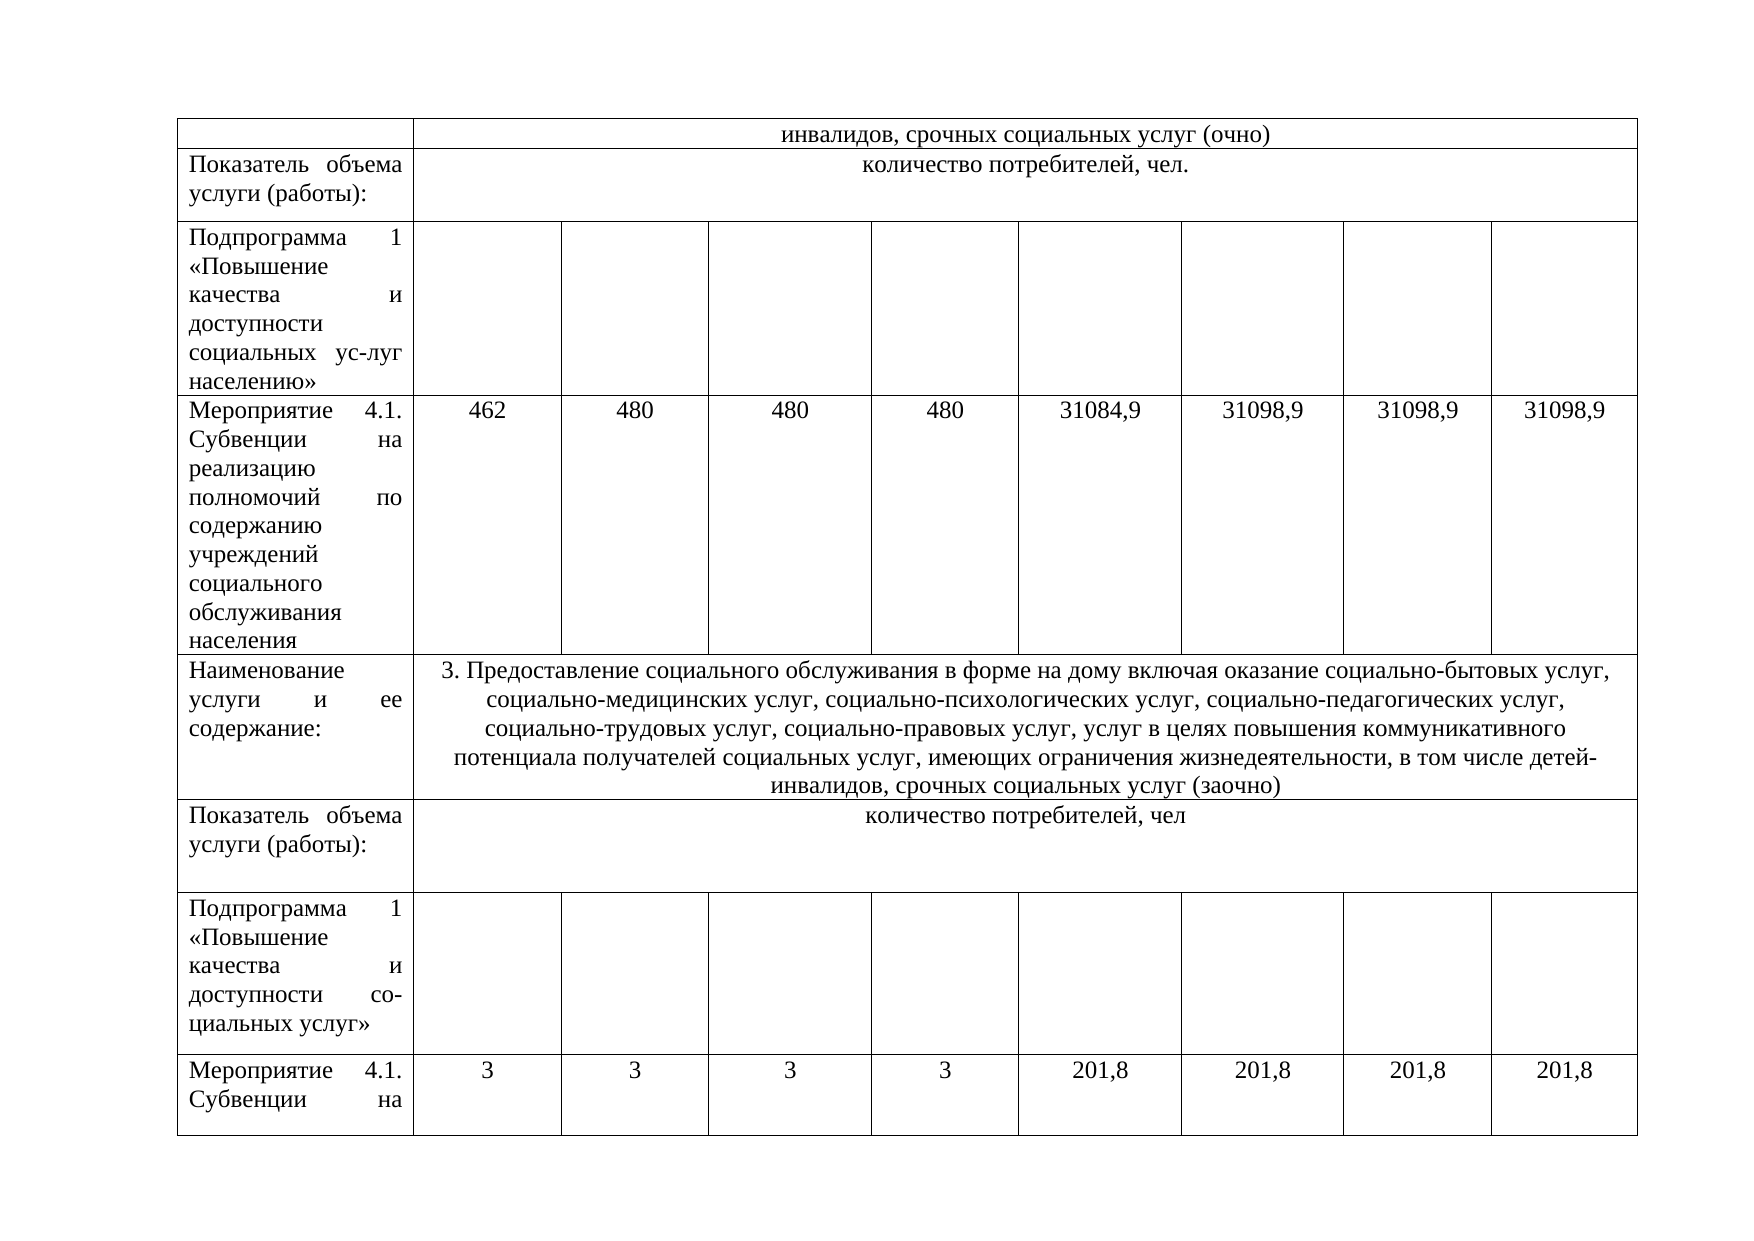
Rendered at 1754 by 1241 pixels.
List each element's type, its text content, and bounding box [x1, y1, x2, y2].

table_cell [1182, 893, 1343, 1054]
table_cell 480 [709, 396, 871, 654]
table_cell 31098,9 [1344, 396, 1491, 654]
table_cell Подпрограмма 1 «Повышение качества и доступности со-циальных услуг» [178, 893, 413, 1054]
table_cell 480 [872, 396, 1018, 654]
table_cell [562, 893, 708, 1054]
table_cell 31098,9 [1182, 396, 1343, 654]
table_cell 31098,9 [1492, 396, 1637, 654]
table_cell Мероприятие 4.1. Субвенции на реализацию полномочий по содержанию учреждений социального обслуживания населения [178, 396, 413, 654]
table_cell 201,8 [1182, 1055, 1343, 1135]
table_cell [1344, 222, 1491, 394]
table_cell 3. Предоставление социального обслуживания в форме на дому включая оказание социально-бытовых услуг, социально-медицинских услуг, социально-психологических услуг, социально-педагогических услуг, социально-трудовых услуг, социально-правовых услуг, услуг в целях повышения коммуникативного потенциала получателей социальных услуг, имеющих ограничения жизнедеятельности, в том числе детей-инвалидов, срочных социальных услуг (заочно) [414, 655, 1637, 799]
table_cell 462 [414, 396, 561, 654]
table_cell 201,8 [1492, 1055, 1637, 1135]
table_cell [178, 1055, 413, 1135]
table_cell [872, 222, 1018, 394]
table_cell Показатель объема услуги (работы): [178, 149, 413, 221]
table_cell 201,8 [1344, 1055, 1491, 1135]
table_cell [709, 893, 871, 1054]
table_cell Показатель объема услуги (работы): [178, 800, 413, 892]
table_cell 480 [562, 396, 708, 654]
table_cell [1019, 893, 1181, 1054]
table_cell Подпрограмма 1 «Повышение качества и доступности социальных ус-луг населению» [178, 222, 413, 394]
table_cell [1182, 222, 1343, 394]
table_cell [1492, 222, 1637, 394]
table_cell Наименование услуги и ее содержание: [178, 655, 413, 799]
table_cell [414, 893, 561, 1054]
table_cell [414, 119, 1637, 148]
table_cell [178, 119, 413, 148]
table_cell 3 [709, 1055, 871, 1135]
table_cell 3 [872, 1055, 1018, 1135]
table_cell 3 [414, 1055, 561, 1135]
table_cell [1019, 222, 1181, 394]
table_cell 3 [562, 1055, 708, 1135]
table_cell [1344, 893, 1491, 1054]
table_cell [872, 893, 1018, 1054]
table_cell [414, 222, 561, 394]
table_cell количество потребителей, чел [414, 800, 1637, 892]
table_cell 201,8 [1019, 1055, 1181, 1135]
table_cell [1492, 893, 1637, 1054]
table_cell количество потребителей, чел. [414, 149, 1637, 221]
table_cell [709, 222, 871, 394]
table_cell [562, 222, 708, 394]
table_cell 31084,9 [1019, 396, 1181, 654]
